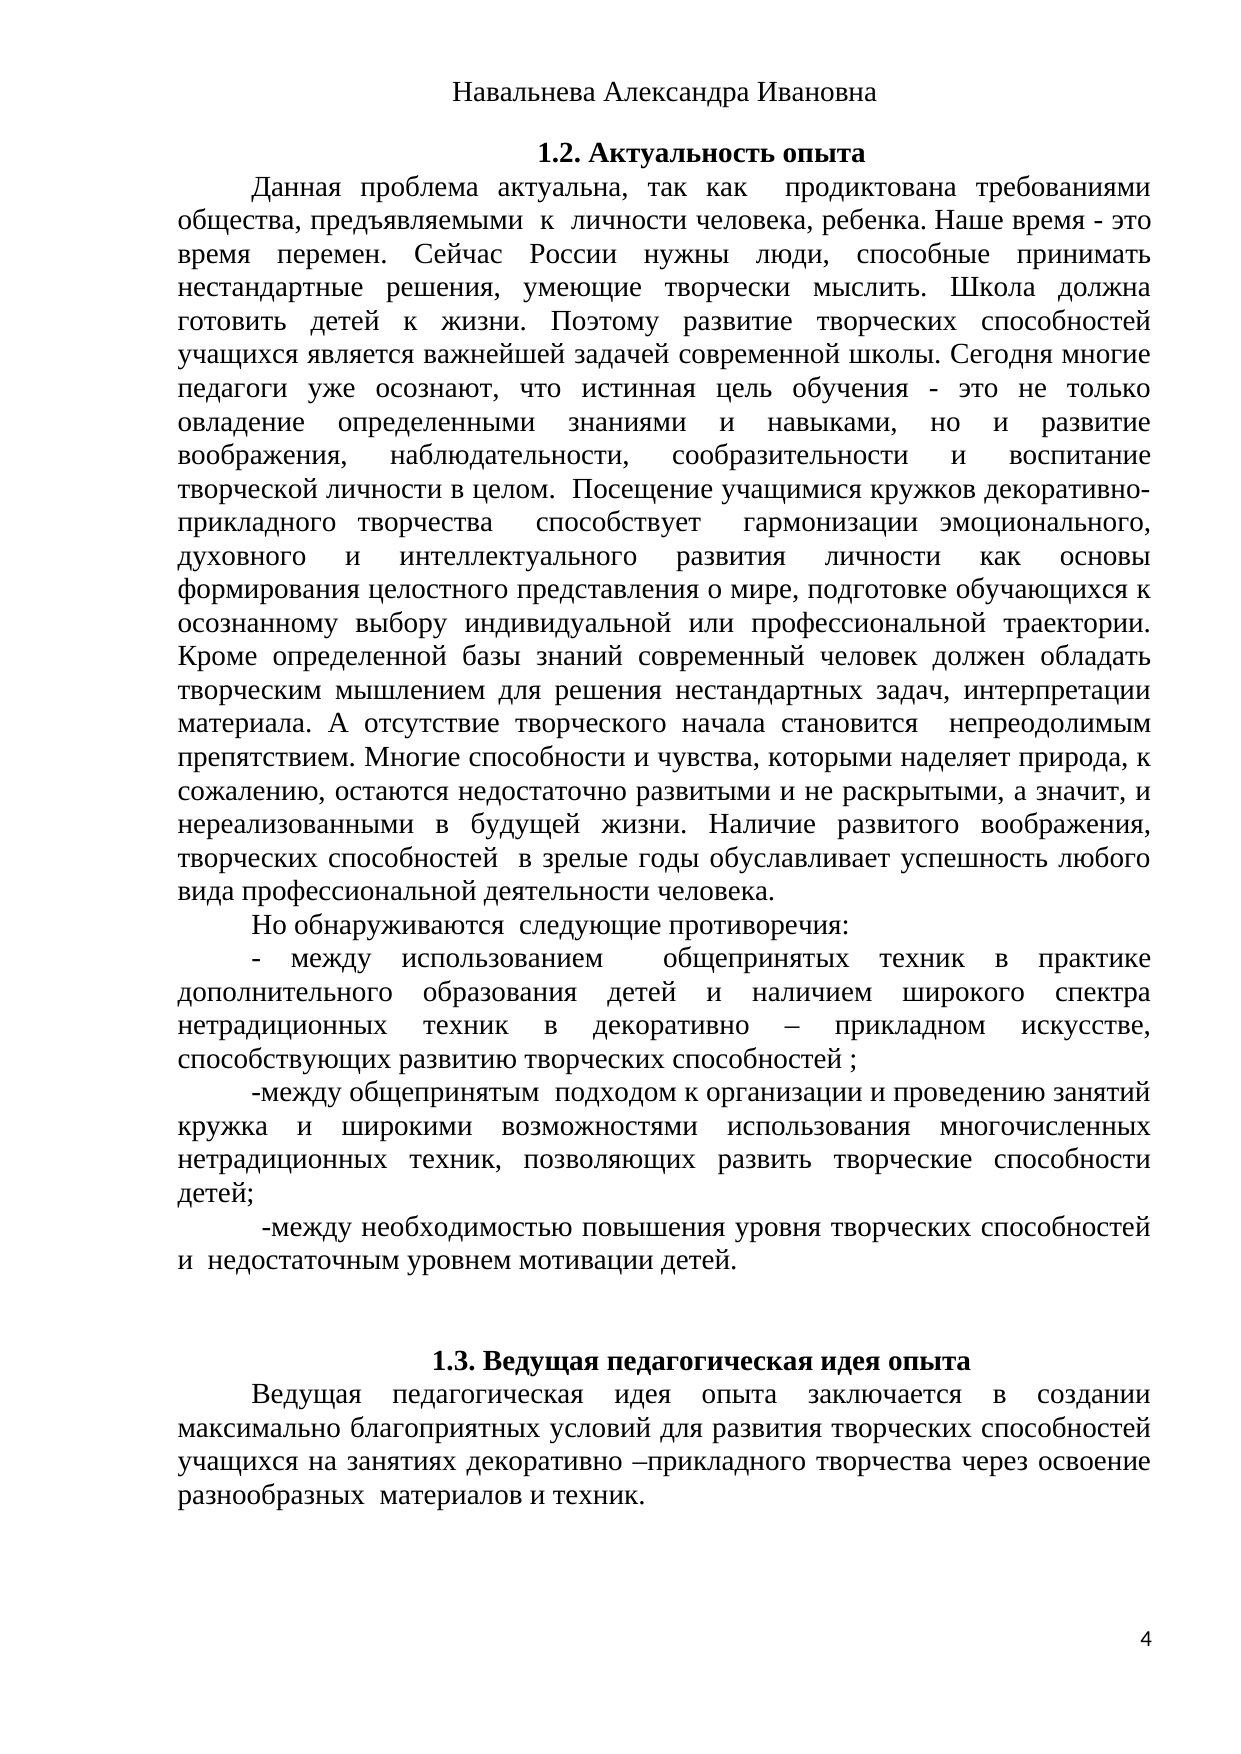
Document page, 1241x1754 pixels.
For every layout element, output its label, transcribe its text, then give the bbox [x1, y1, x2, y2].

text Ведущая педагогическая идея опыта заключается в создании максимально благоприятных условий для развития творческих способностей учащихся на занятиях декоративно –прикладного творчества через освоение разнообразных материалов и техник. [177, 1376, 1152, 1511]
text - между использованием общепринятых техник в практике дополнительного образования детей и наличием широкого спектра нетрадиционных техник в декоративно – прикладном искусстве, способствующих развитию творческих способностей ; [177, 940, 1152, 1074]
text Данная проблема актуальна, так как продиктована требованиями общества, предъявляемыми к личности человека, ребенка. Наше время - это время перемен. Сейчас России нужны люди, способные принимать нестандартные решения, умеющие творчески мыслить. Школа должна готовить детей к жизни. Поэтому развитие творческих способностей учащихся является важнейшей задачей современной школы. Сегодня многие педагоги уже осознают, что истинная цель обучения - это не только овладение определенными знаниями и навыками, но и развитие воображения, наблюдательности, сообразительности и воспитание творческой личности в целом. Посещение учащимися кружков декоративно- прикладного творчества способствует гармонизации эмоционального, духовного и интеллектуального развития личности как основы формирования целостного представления о мире, подготовке обучающихся к осознанному выбору индивидуальной или профессиональной траектории. Кроме определенной базы знаний современный человек должен обладать творческим мышлением для решения нестандартных задач, интерпретации материала. А отсутствие творческого начала становится непреодолимым препятствием. Многие способности и чувства, которыми наделяет природа, к сожалению, остаются недостаточно развитыми и не раскрытыми, а значит, и нереализованными в будущей жизни. Наличие развитого воображения, творческих способностей в зрелые годы обуславливает успешность любого вида профессиональной деятельности человека. [177, 169, 1152, 907]
text 1.2. Актуальность опыта [177, 135, 1152, 169]
text Но обнаруживаются следующие противоречия: [177, 907, 1152, 940]
text -между необходимостью повышения уровня творческих способностей и недостаточным уровнем мотивации детей. [177, 1209, 1152, 1276]
text 1.3. Ведущая педагогическая идея опыта [177, 1343, 1152, 1376]
text -между общепринятым подходом к организации и проведению занятий кружка и широкими возможностями использования многочисленных нетрадиционных техник, позволяющих развить творческие способности детей; [177, 1074, 1152, 1209]
